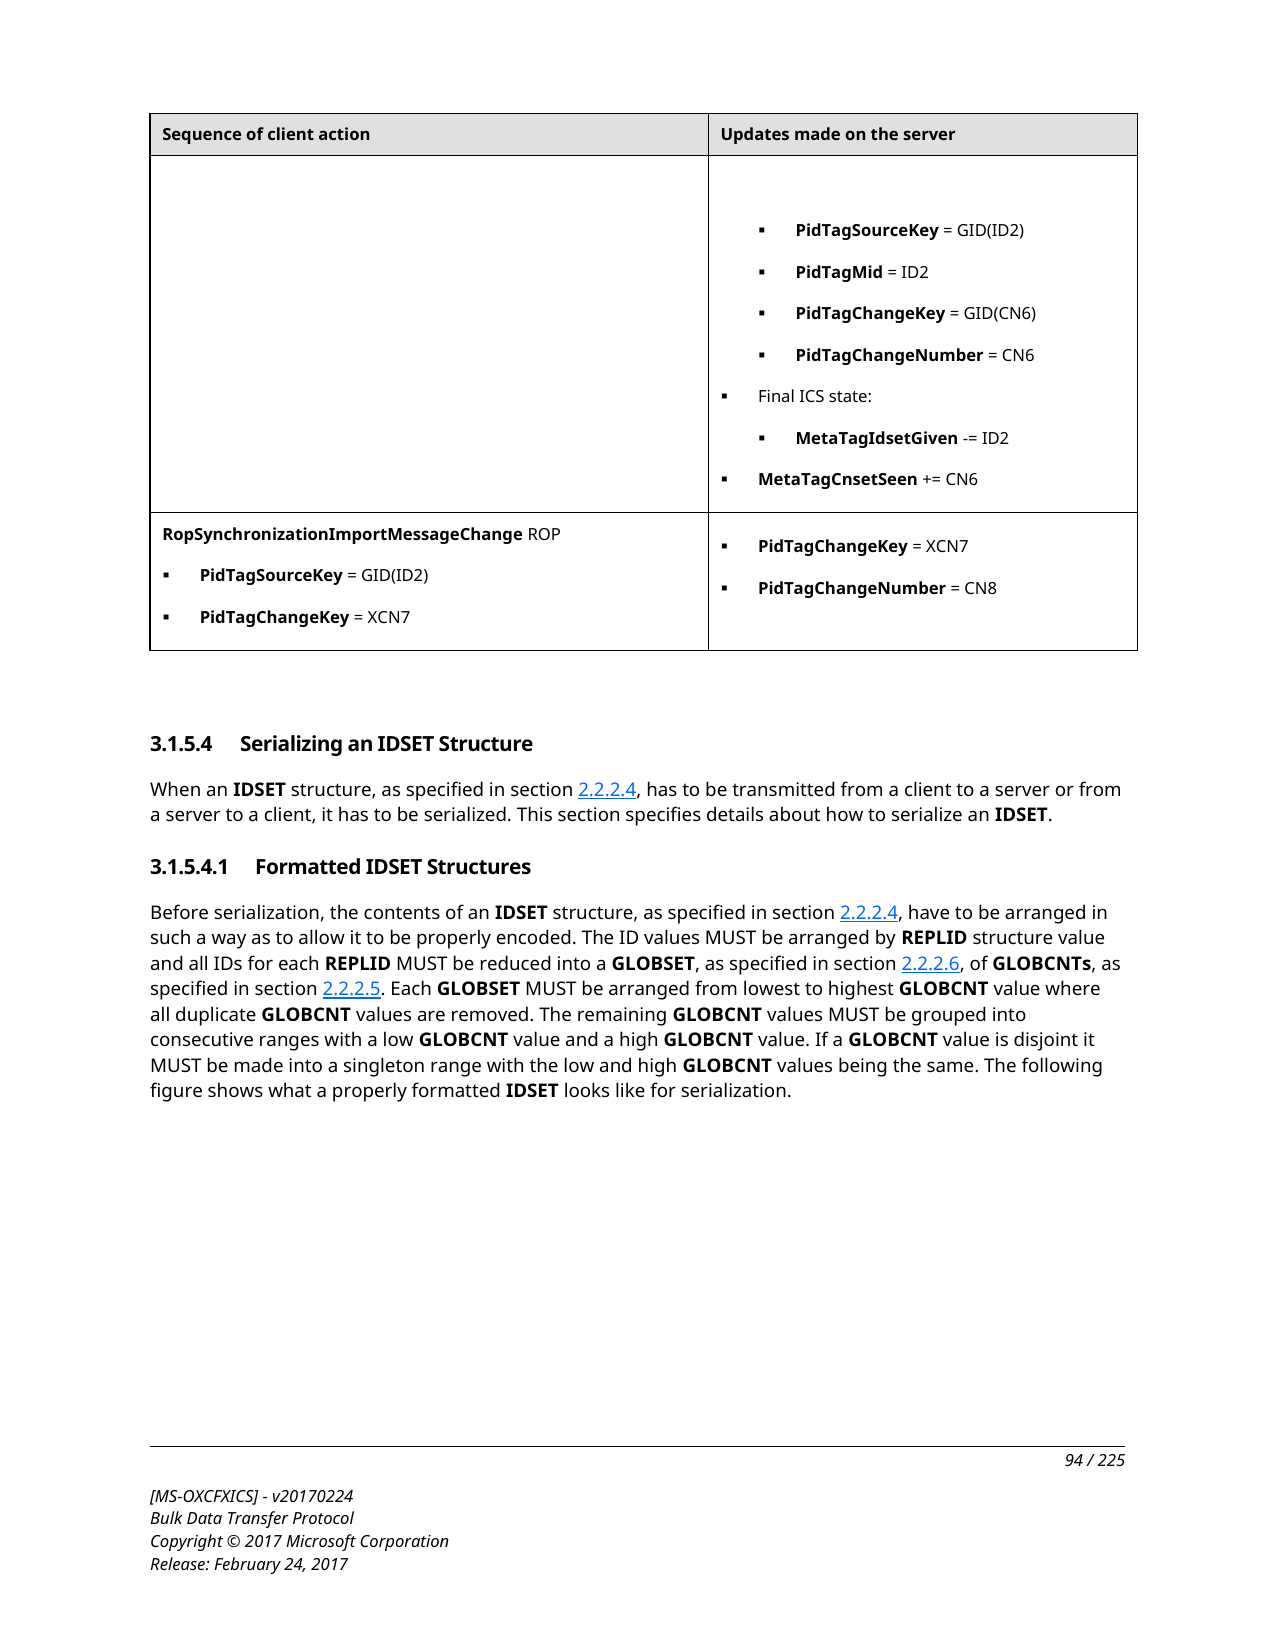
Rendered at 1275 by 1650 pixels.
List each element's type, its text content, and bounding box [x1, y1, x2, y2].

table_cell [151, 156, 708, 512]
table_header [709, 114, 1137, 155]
subtitle Formatted IDSET Structures [150, 852, 1125, 880]
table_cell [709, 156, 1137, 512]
text Before serialization, the contents of an IDSET structure, as specified in section 2.2.2.4, have to be arranged in such a way as to allow it to be properly encoded. The ID values MUST be arranged by REPLID structure value and all IDs for each REPLID MUST be reduced into a GLOBSET, as specified in section 2.2.2.6, of GLOBCNTs, as specified in section 2.2.2.5. Each GLOBSET MUST be arranged from lowest to highest GLOBCNT value where all duplicate GLOBCNT values are removed. The remaining GLOBCNT values MUST be grouped into consecutive ranges with a low GLOBCNT value and a high GLOBCNT value. If a GLOBCNT value is disjoint it MUST be made into a singleton range with the low and high GLOBCNT values being the same. The following figure shows what a properly formatted IDSET looks like for serialization. [150, 899, 1125, 1103]
text When an IDSET structure, as specified in section 2.2.2.4, has to be transmitted from a client to a server or from a server to a client, it has to be serialized. This section specifies details about how to serialize an IDSET. [150, 776, 1125, 827]
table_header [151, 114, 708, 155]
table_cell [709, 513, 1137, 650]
subtitle Serializing an IDSET Structure [150, 729, 1125, 757]
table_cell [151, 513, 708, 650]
